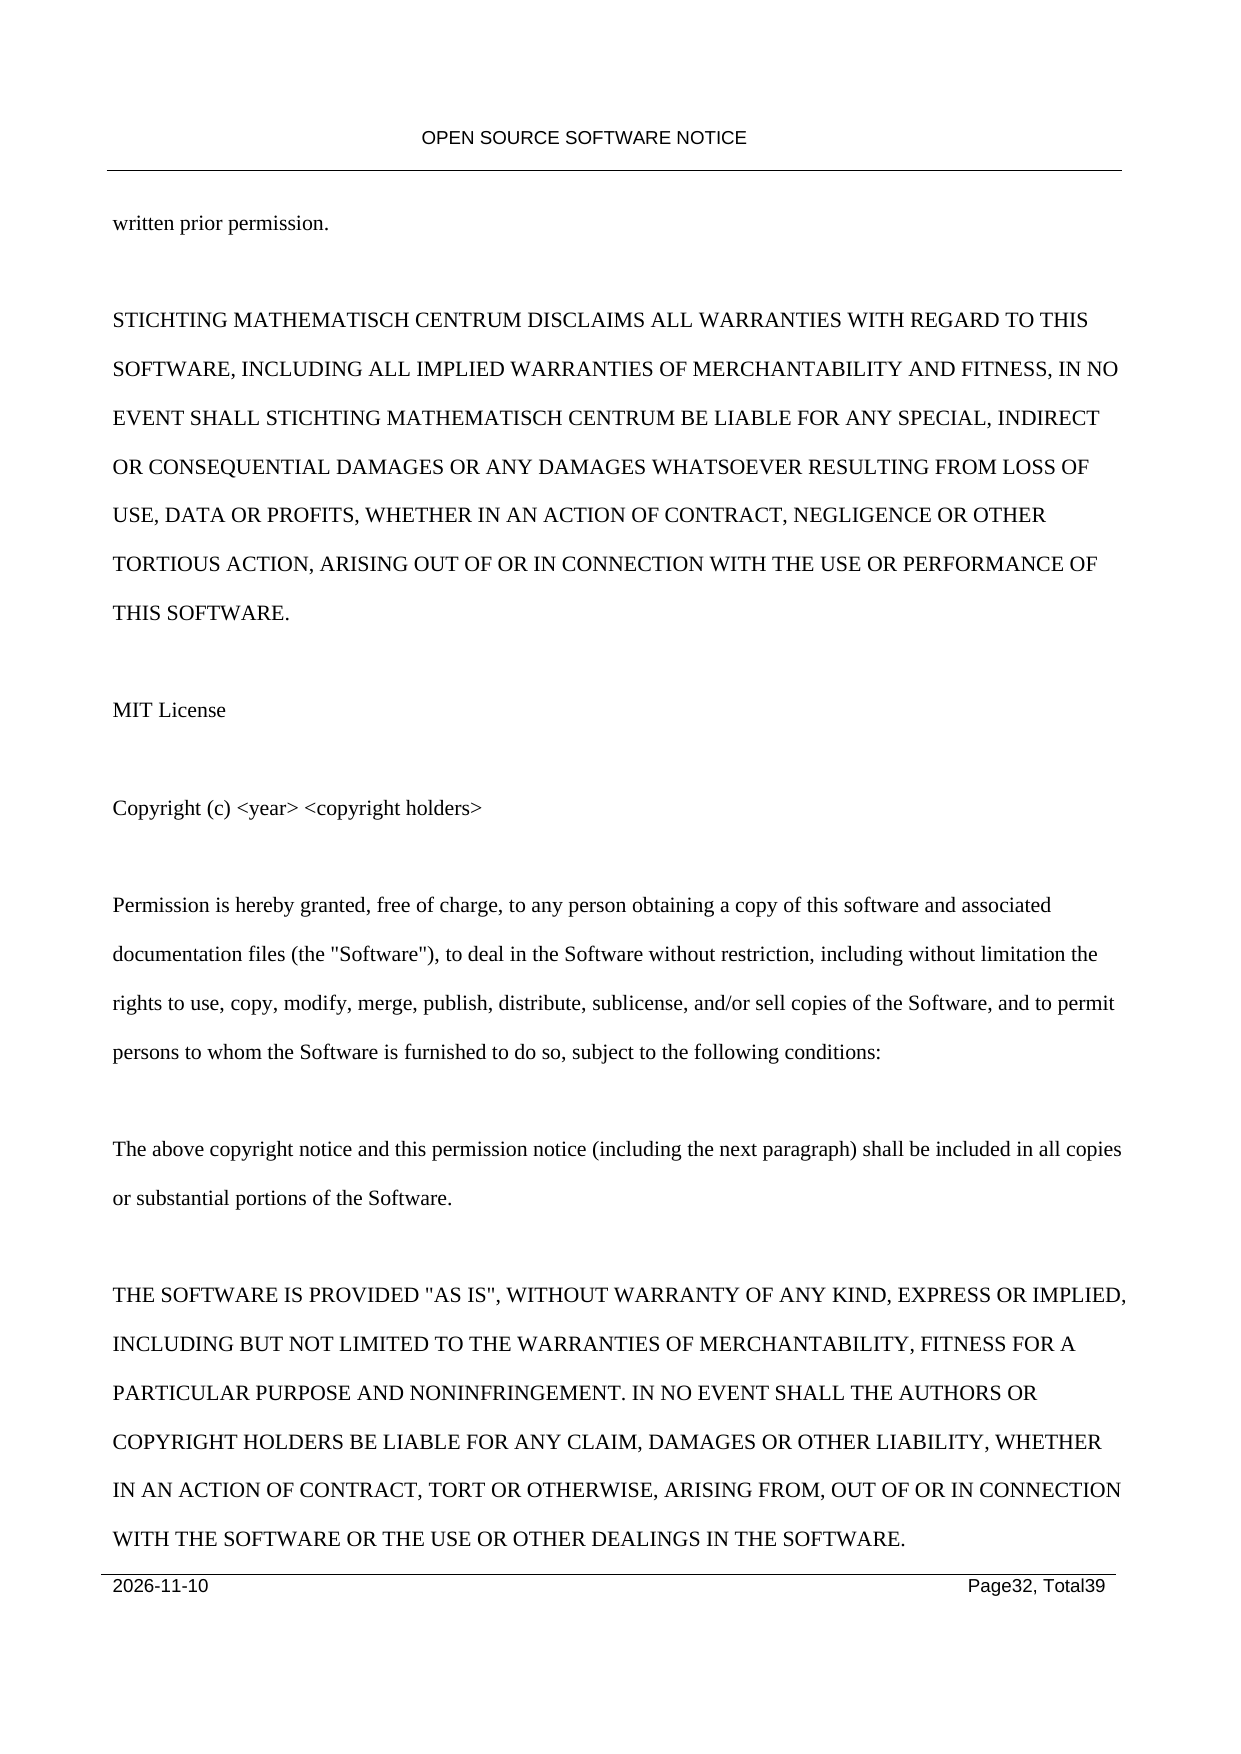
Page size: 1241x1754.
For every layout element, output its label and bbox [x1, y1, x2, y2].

text [112, 206, 1128, 1555]
